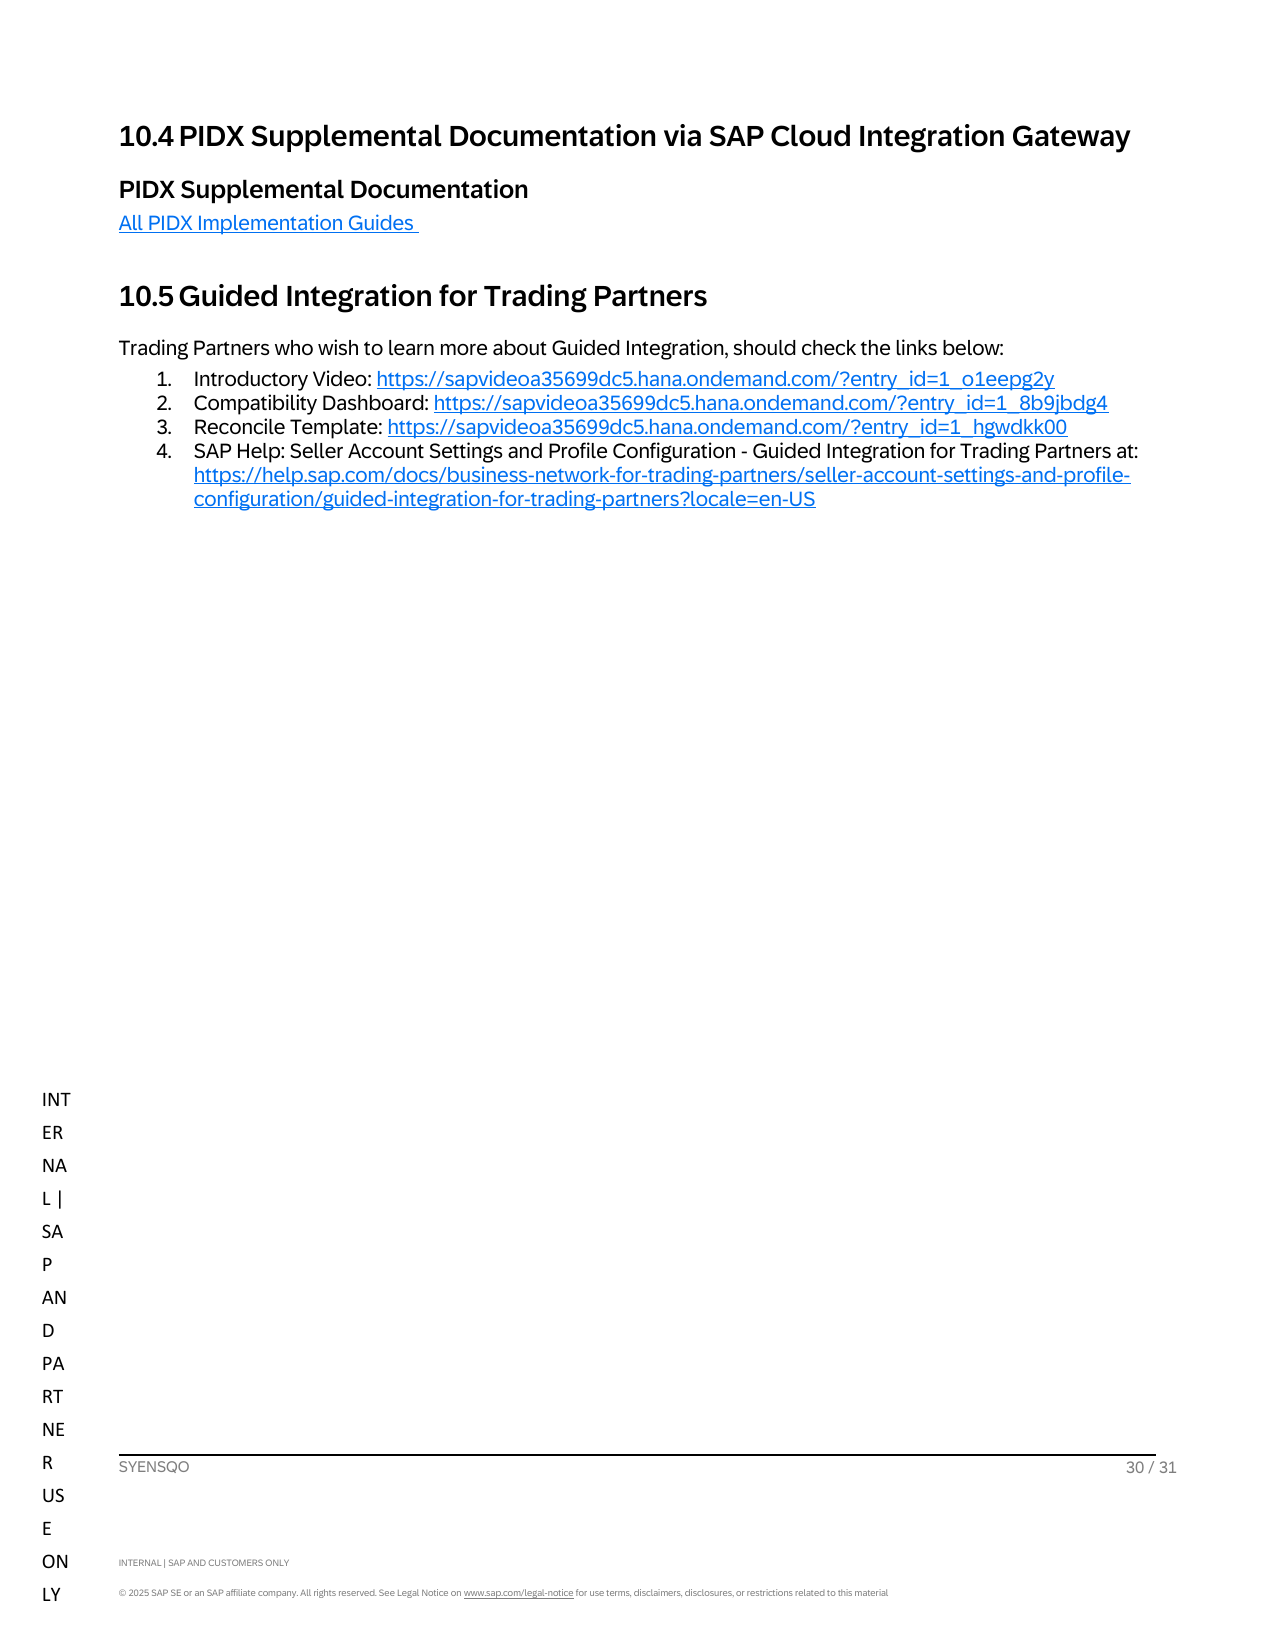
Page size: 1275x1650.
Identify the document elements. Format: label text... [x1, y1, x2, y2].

text Trading Partners who wish to learn more about Guided Integration, should check the links below: [119, 335, 1156, 359]
list Compatibility Dashboard: https://sapvideoa35699dc5.hana.ondemand.com/?entry_id=1_8b9jbdg4 [156, 391, 1156, 414]
subtitle PIDX Supplemental Documentation via SAP Cloud Integration Gateway [119, 119, 1156, 152]
list Reconcile Template: https://sapvideoa35699dc5.hana.ondemand.com/?entry_id=1_hgwdkk00 [156, 414, 1156, 438]
list SAP Help: Seller Account Settings and Profile Configuration - Guided Integration for Trading Partners at: https://help.sap.com/docs/business-network-for-trading-partners/seller-account-settings-and-profile-configuration/guided-integration-for-trading-partners?locale=en-US [156, 438, 1156, 510]
text PIDX Supplemental Documentation All PIDX Implementation Guides [119, 175, 1156, 235]
list Introductory Video: https://sapvideoa35699dc5.hana.ondemand.com/?entry_id=1_o1eepg2y [156, 367, 1156, 391]
subtitle Guided Integration for Trading Partners [119, 279, 1156, 313]
